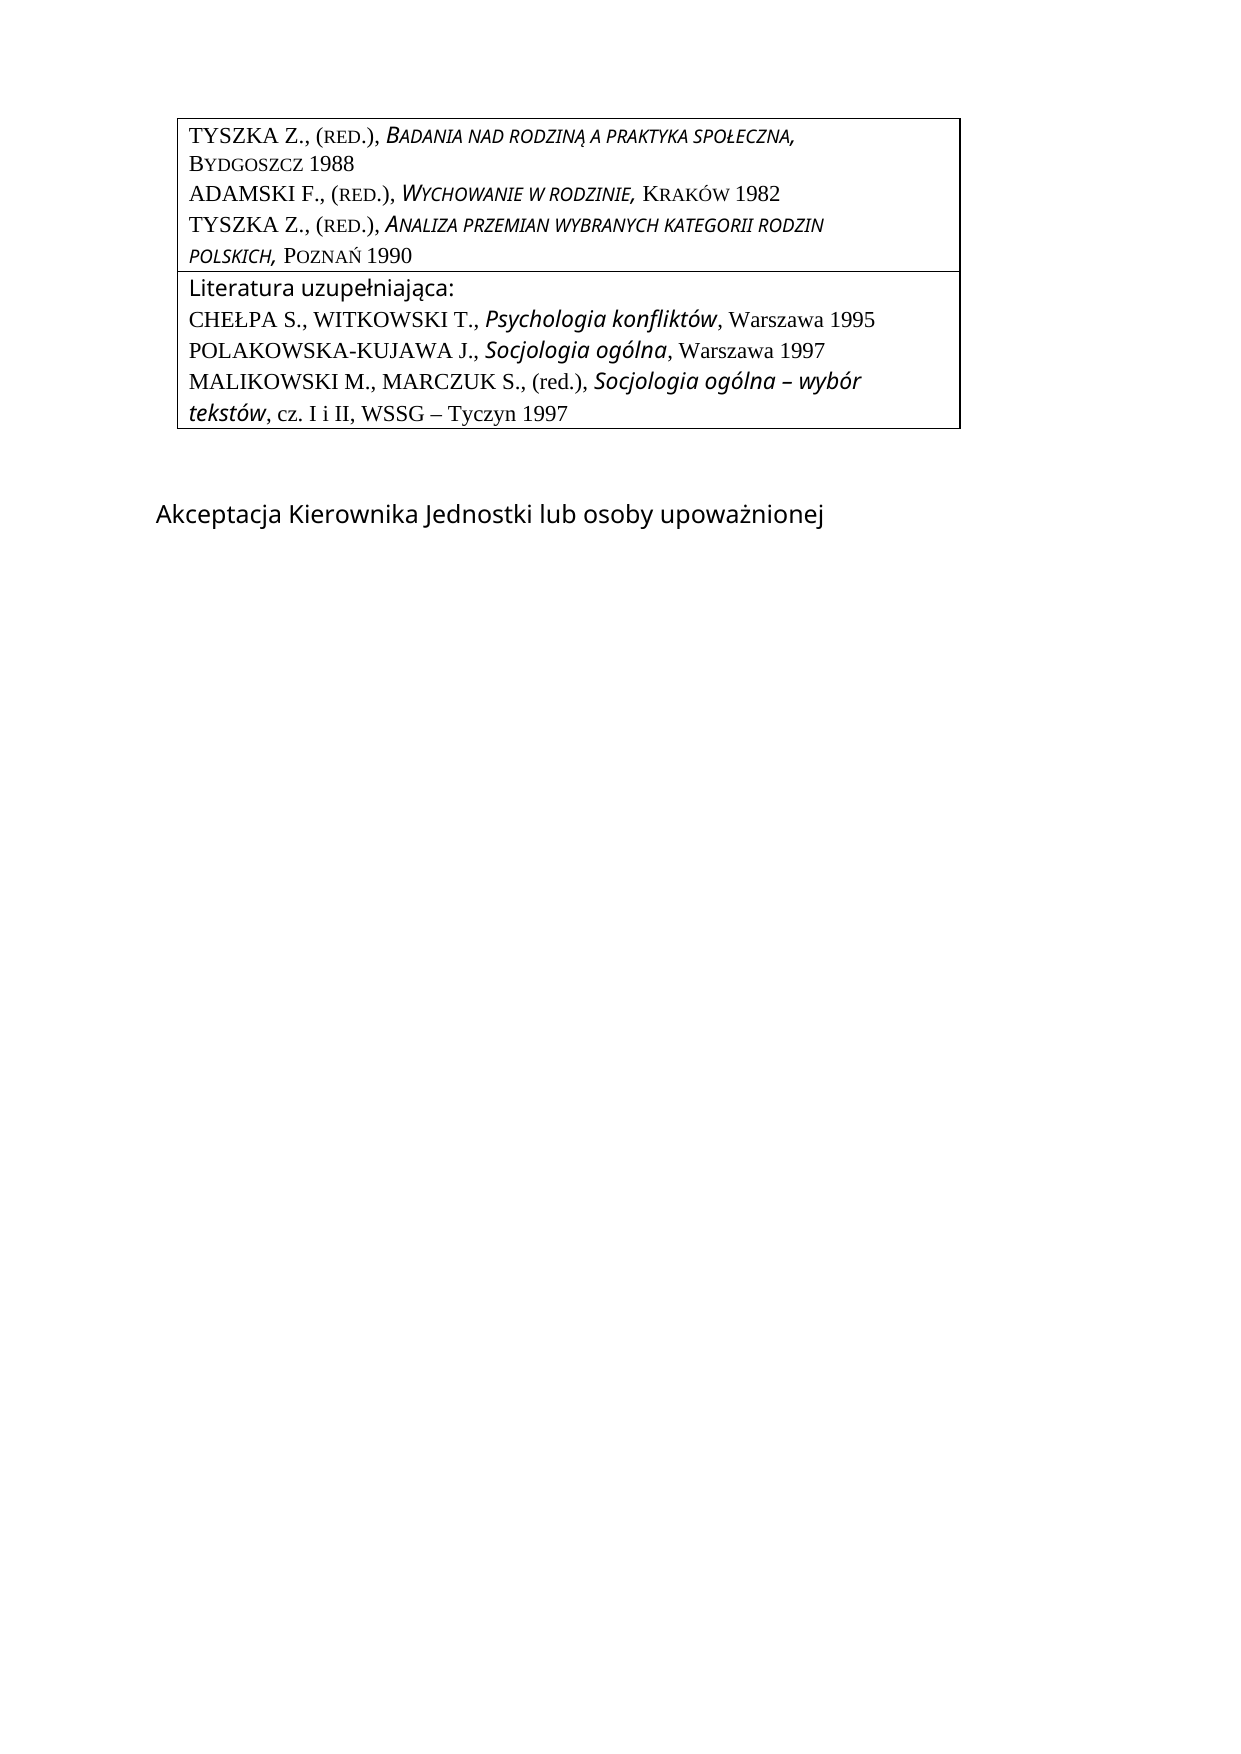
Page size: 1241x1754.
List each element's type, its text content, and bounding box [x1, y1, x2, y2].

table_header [178, 119, 959, 271]
table_cell Literatura uzupełniająca: CHEŁPA S., WITKOWSKI T., Psychologia konfliktów, Warszawa 1995 POLAKOWSKA-KUJAWA J., Socjologia ogólna, Warszawa 1997 MALIKOWSKI M., MARCZUK S., (red.), Socjologia ogólna – wybór tekstów, cz. I i II, WSSG – Tyczyn 1997 [178, 272, 959, 428]
text Akceptacja Kierownika Jednostki lub osoby upoważnionej [156, 497, 1122, 531]
